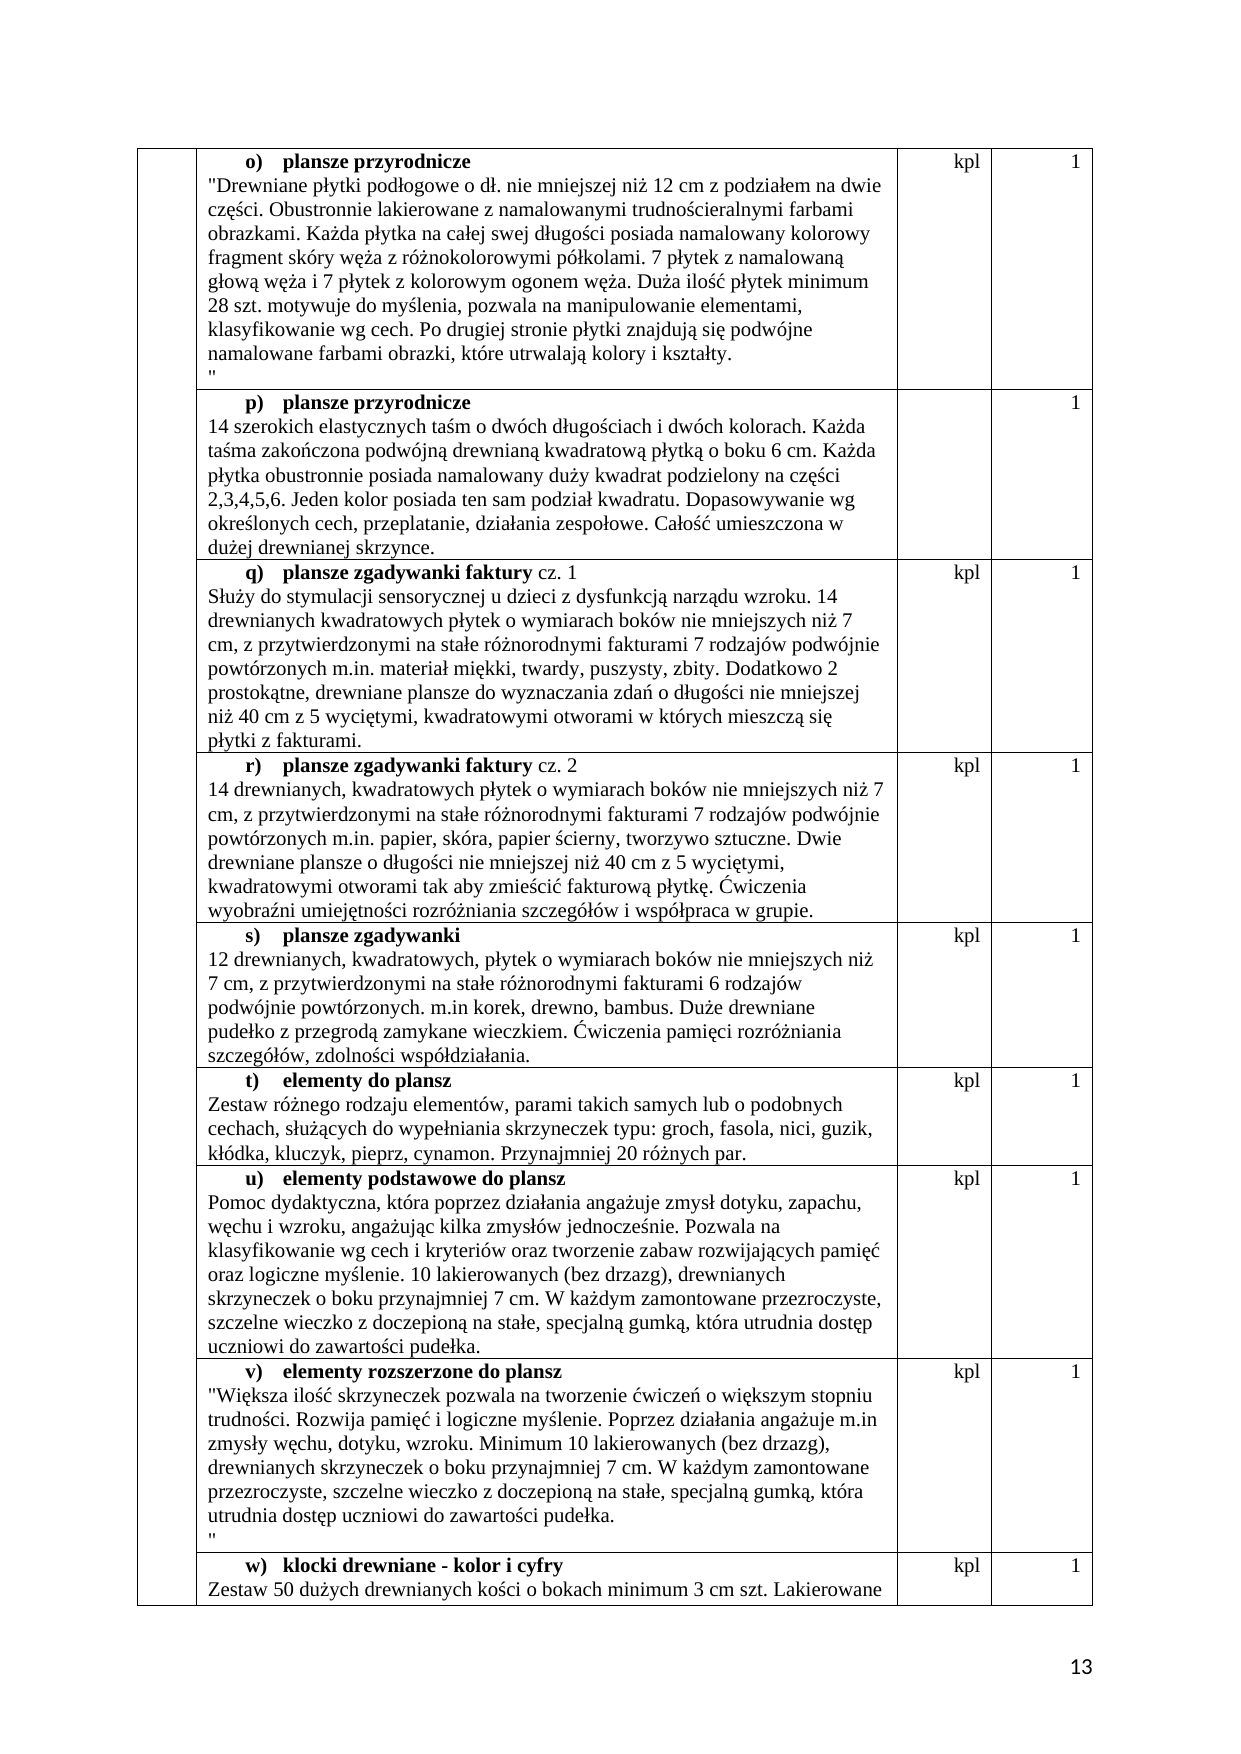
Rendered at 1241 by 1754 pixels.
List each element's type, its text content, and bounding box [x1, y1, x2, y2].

table_cell elementy podstawowe do plansz Pomoc dydaktyczna, która poprzez działania angażuje zmysł dotyku, zapachu, węchu i wzroku, angażując kilka zmysłów jednocześnie. Pozwala na klasyfikowanie wg cech i kryteriów oraz tworzenie zabaw rozwijających pamięć oraz logiczne myślenie. 10 lakierowanych (bez drzazg), drewnianych skrzyneczek o boku przynajmniej 7 cm. W każdym zamontowane przezroczyste, szczelne wieczko z doczepioną na stałe, specjalną gumką, która utrudnia dostęp uczniowi do zawartości pudełka. [197, 1166, 897, 1358]
table_cell 1 [992, 560, 1092, 752]
table_cell 1 [992, 1553, 1092, 1605]
table_cell plansze zgadywanki faktury cz. 1 Służy do stymulacji sensorycznej u dzieci z dysfunkcją narządu wzroku. 14 drewnianych kwadratowych płytek o wymiarach boków nie mniejszych niż 7 cm, z przytwierdzonymi na stałe różnorodnymi fakturami 7 rodzajów podwójnie powtórzonych m.in. materiał miękki, twardy, puszysty, zbity. Dodatkowo 2 prostokątne, drewniane plansze do wyznaczania zdań o długości nie mniejszej niż 40 cm z 5 wyciętymi, kwadratowymi otworami w których mieszczą się płytki z fakturami. [197, 560, 897, 752]
table_cell kpl [898, 149, 991, 389]
table_cell 1 [992, 1068, 1092, 1164]
table_cell 1 [992, 923, 1092, 1067]
table_cell [898, 390, 991, 559]
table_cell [197, 1553, 897, 1605]
table_cell 1 [992, 753, 1092, 922]
table_cell kpl [898, 1166, 991, 1358]
table_cell 1 [992, 149, 1092, 389]
table_cell elementy do plansz Zestaw różnego rodzaju elementów, parami takich samych lub o podobnych cechach, służących do wypełniania skrzyneczek typu: groch, fasola, nici, guzik, kłódka, kluczyk, pieprz, cynamon. Przynajmniej 20 różnych par. [197, 1068, 897, 1164]
table_cell 1 [992, 390, 1092, 559]
table_cell kpl [898, 753, 991, 922]
table_cell plansze zgadywanki 12 drewnianych, kwadratowych, płytek o wymiarach boków nie mniejszych niż 7 cm, z przytwierdzonymi na stałe różnorodnymi fakturami 6 rodzajów podwójnie powtórzonych. m.in korek, drewno, bambus. Duże drewniane pudełko z przegrodą zamykane wieczkiem. Ćwiczenia pamięci rozróżniania szczegółów, zdolności współdziałania. [197, 923, 897, 1067]
table_cell plansze zgadywanki faktury cz. 2 14 drewnianych, kwadratowych płytek o wymiarach boków nie mniejszych niż 7 cm, z przytwierdzonymi na stałe różnorodnymi fakturami 7 rodzajów podwójnie powtórzonych m.in. papier, skóra, papier ścierny, tworzywo sztuczne. Dwie drewniane plansze o długości nie mniejszej niż 40 cm z 5 wyciętymi, kwadratowymi otworami tak aby zmieścić fakturową płytkę. Ćwiczenia wyobraźni umiejętności rozróżniania szczegółów i współpraca w grupie. [197, 753, 897, 922]
table_cell plansze przyrodnicze 14 szerokich elastycznych taśm o dwóch długościach i dwóch kolorach. Każda taśma zakończona podwójną drewnianą kwadratową płytką o boku 6 cm. Każda płytka obustronnie posiada namalowany duży kwadrat podzielony na części 2,3,4,5,6. Jeden kolor posiada ten sam podział kwadratu. Dopasowywanie wg określonych cech, przeplatanie, działania zespołowe. Całość umieszczona w dużej drewnianej skrzynce. [197, 390, 897, 559]
table_cell 1 [992, 1359, 1092, 1552]
table_cell kpl [898, 923, 991, 1067]
table_cell 1 [992, 1166, 1092, 1358]
table_cell plansze przyrodnicze "Drewniane płytki podłogowe o dł. nie mniejszej niż 12 cm z podziałem na dwie części. Obustronnie lakierowane z namalowanymi trudnościeralnymi farbami obrazkami. Każda płytka na całej swej długości posiada namalowany kolorowy fragment skóry węża z różnokolorowymi półkolami. 7 płytek z namalowaną głową węża i 7 płytek z kolorowym ogonem węża. Duża ilość płytek minimum 28 szt. motywuje do myślenia, pozwala na manipulowanie elementami, klasyfikowanie wg cech. Po drugiej stronie płytki znajdują się podwójne namalowane farbami obrazki, które utrwalają kolory i kształty. " [197, 149, 897, 389]
table_cell elementy rozszerzone do plansz "Większa ilość skrzyneczek pozwala na tworzenie ćwiczeń o większym stopniu trudności. Rozwija pamięć i logiczne myślenie. Poprzez działania angażuje m.in zmysły węchu, dotyku, wzroku. Minimum 10 lakierowanych (bez drzazg), drewnianych skrzyneczek o boku przynajmniej 7 cm. W każdym zamontowane przezroczyste, szczelne wieczko z doczepioną na stałe, specjalną gumką, która utrudnia dostęp uczniowi do zawartości pudełka. " [197, 1359, 897, 1552]
table_cell kpl [898, 560, 991, 752]
table_cell kpl [898, 1553, 991, 1605]
table_cell kpl [898, 1359, 991, 1552]
table_cell kpl [898, 1068, 991, 1164]
